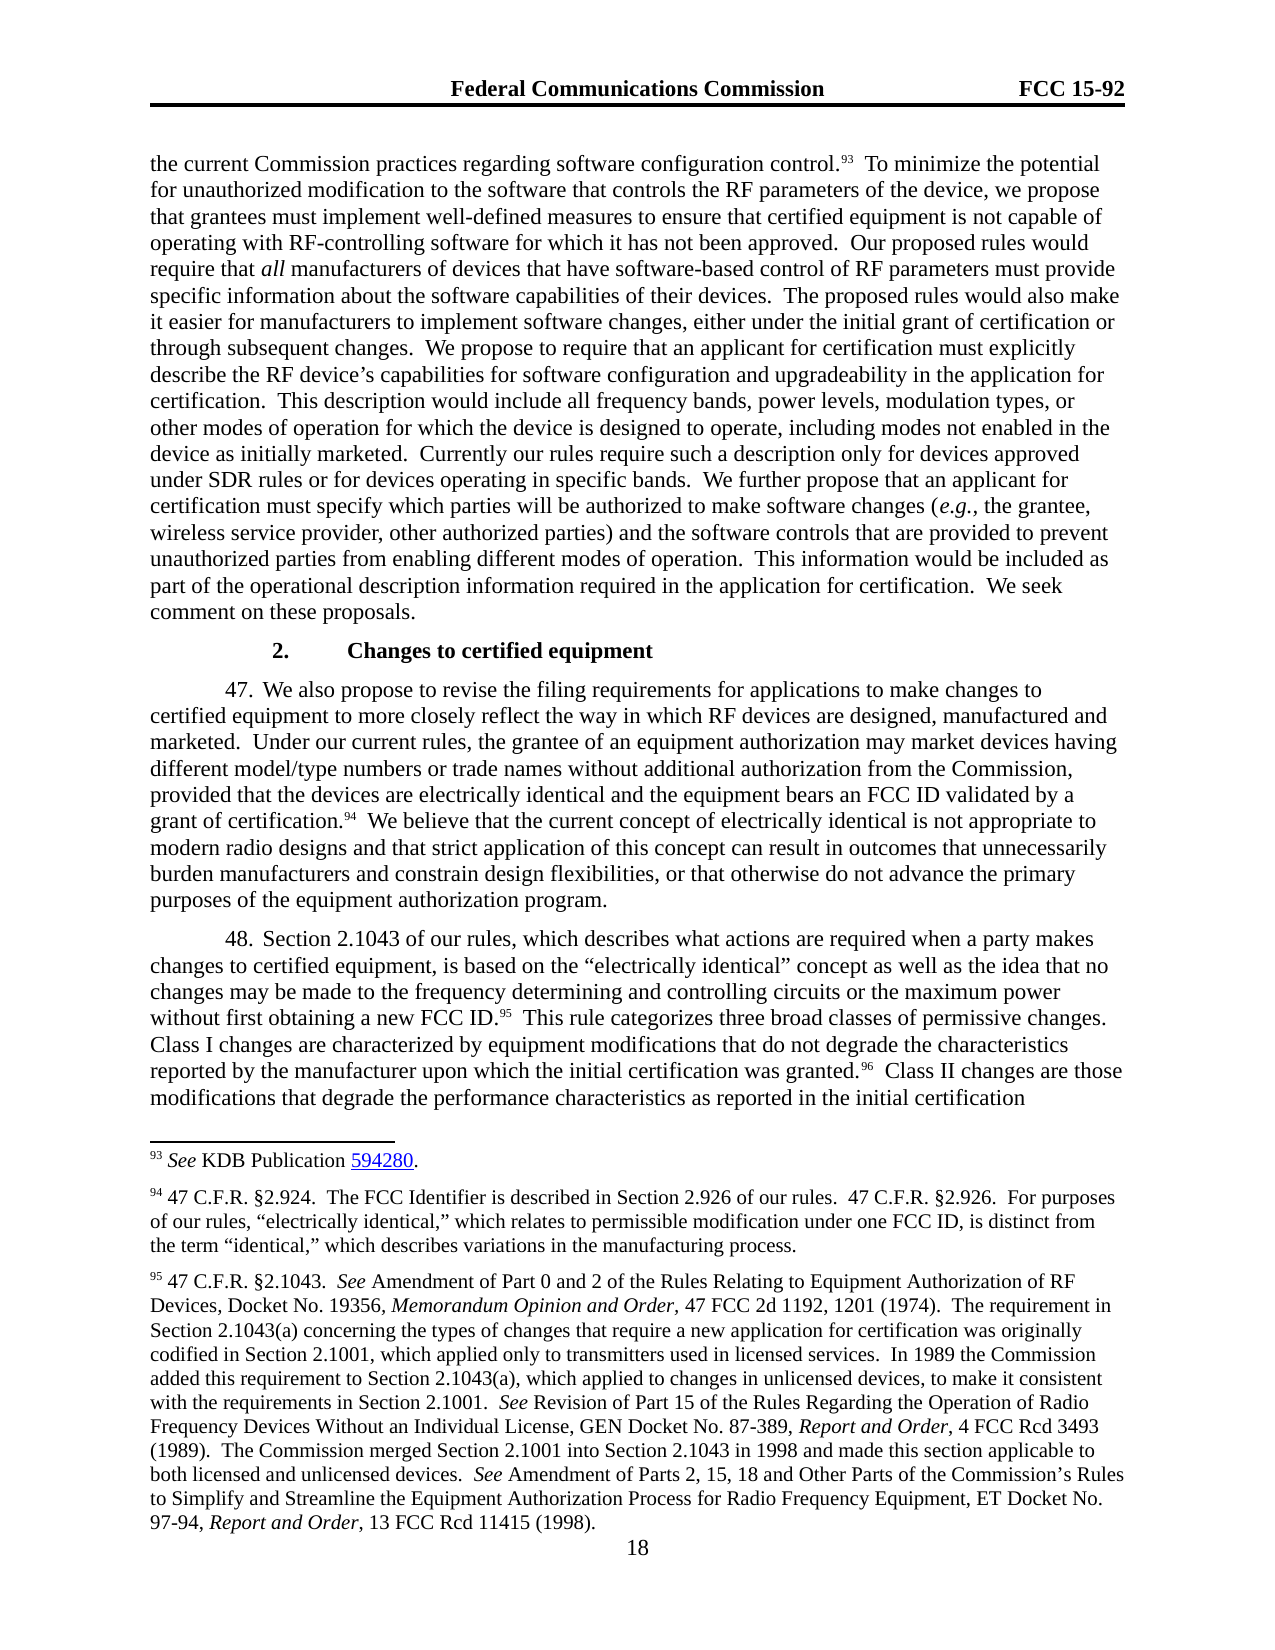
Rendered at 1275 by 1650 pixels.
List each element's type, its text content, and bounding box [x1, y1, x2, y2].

text We propose to modify the SDR-related requirements in Part 2 of our rules based in part on the current Commission practices regarding software configuration control. To minimize the potential for unauthorized modification to the software that controls the RF parameters of the device, we propose that grantees must implement well-defined measures to ensure that certified equipment is not capable of operating with RF-controlling software for which it has not been approved. Our proposed rules would require that all manufacturers of devices that have software-based control of RF parameters must provide specific information about the software capabilities of their devices. The proposed rules would also make it easier for manufacturers to implement software changes, either under the initial grant of certification or through subsequent changes. We propose to require that an applicant for certification must explicitly describe the RF device’s capabilities for software configuration and upgradeability in the application for certification. This description would include all frequency bands, power levels, modulation types, or other modes of operation for which the device is designed to operate, including modes not enabled in the device as initially marketed. Currently our rules require such a description only for devices approved under SDR rules or for devices operating in specific bands. We further propose that an applicant for certification must specify which parties will be authorized to make software changes (e.g., the grantee, wireless service provider, other authorized parties) and the software controls that are provided to prevent unauthorized parties from enabling different modes of operation. This information would be included as part of the operational description information required in the application for certification. We seek comment on these proposals. [150, 150, 1125, 624]
subtitle Changes to certified equipment [272, 637, 1125, 663]
text We also propose to revise the filing requirements for applications to make changes to certified equipment to more closely reflect the way in which RF devices are designed, manufactured and marketed. Under our current rules, the grantee of an equipment authorization may market devices having different model/type numbers or trade names without additional authorization from the Commission, provided that the devices are electrically identical and the equipment bears an FCC ID validated by a grant of certification. We believe that the current concept of electrically identical is not appropriate to modern radio designs and that strict application of this concept can result in outcomes that unnecessarily burden manufacturers and constrain design flexibilities, or that otherwise do not advance the primary purposes of the equipment authorization program. [150, 676, 1125, 913]
text Section 2.1043 of our rules, which describes what actions are required when a party makes changes to certified equipment, is based on the “electrically identical” concept as well as the idea that no changes may be made to the frequency determining and controlling circuits or the maximum power without first obtaining a new FCC ID. This rule categorizes three broad classes of permissive changes. Class I changes are characterized by equipment modifications that do not degrade the characteristics reported by the manufacturer upon which the initial certification was granted. Class II changes are those modifications that degrade the performance characteristics as reported in the initial certification application. Class III changes are software changes to SDR grants of certification. Because Class III changes relate to modifications to devices originally specifically certified as SDRs, our proposal to eliminate the SDR-specific certification would effectively moot the Class III change category. For Class II and Class III changes, the grantee can file an abbreviated application for certification under the same FCC ID. A change that falls outside the permissive change definitions requires a new FCC ID issued in conjunction with a new grant of certification based on a complete certification application. [150, 925, 1125, 1110]
